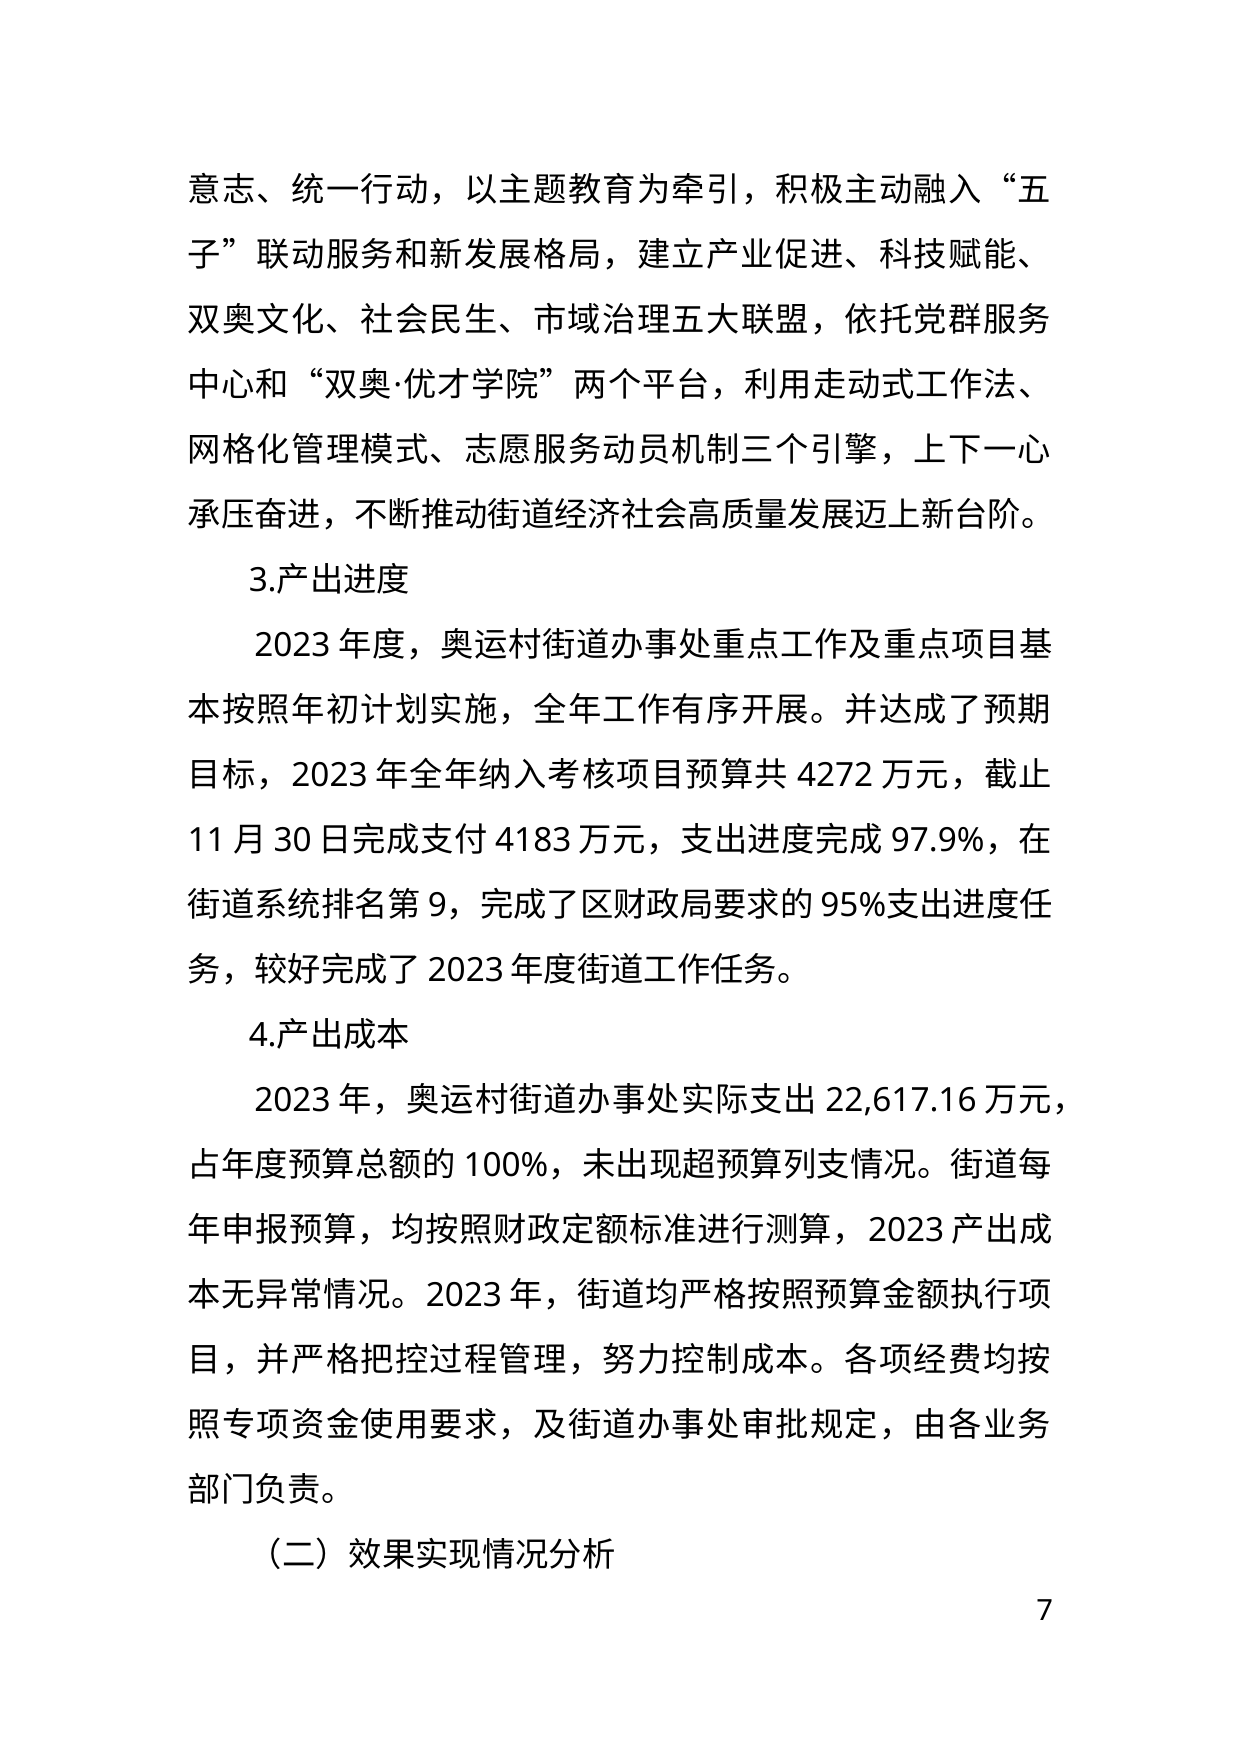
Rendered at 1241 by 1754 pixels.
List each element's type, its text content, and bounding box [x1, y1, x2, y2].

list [187, 155, 1053, 545]
list 产出成本 [198, 1000, 1053, 1065]
list 2023年度，奥运村街道办事处重点工作及重点项目基本按照年初计划实施，全年工作有序开展。并达成了预期目标，2023年全年纳入考核项目预算共4272万元，截止11月30日完成支付4183万元，支出进度完成97.9%，在街道系统排名第9，完成了区财政局要求的95%支出进度任务，较好完成了2023年度街道工作任务。 [187, 610, 1053, 1000]
list 2023年，奥运村街道办事处实际支出22,617.16万元，占年度预算总额的100%，未出现超预算列支情况。街道每年申报预算，均按照财政定额标准进行测算，2023产出成本无异常情况。2023年，街道均严格按照预算金额执行项目，并严格把控过程管理，努力控制成本。各项经费均按照专项资金使用要求，及街道办事处审批规定，由各业务部门负责。 [187, 1065, 1053, 1520]
list 产出进度 [198, 545, 1053, 610]
text （二）效果实现情况分析 [198, 1520, 1053, 1585]
